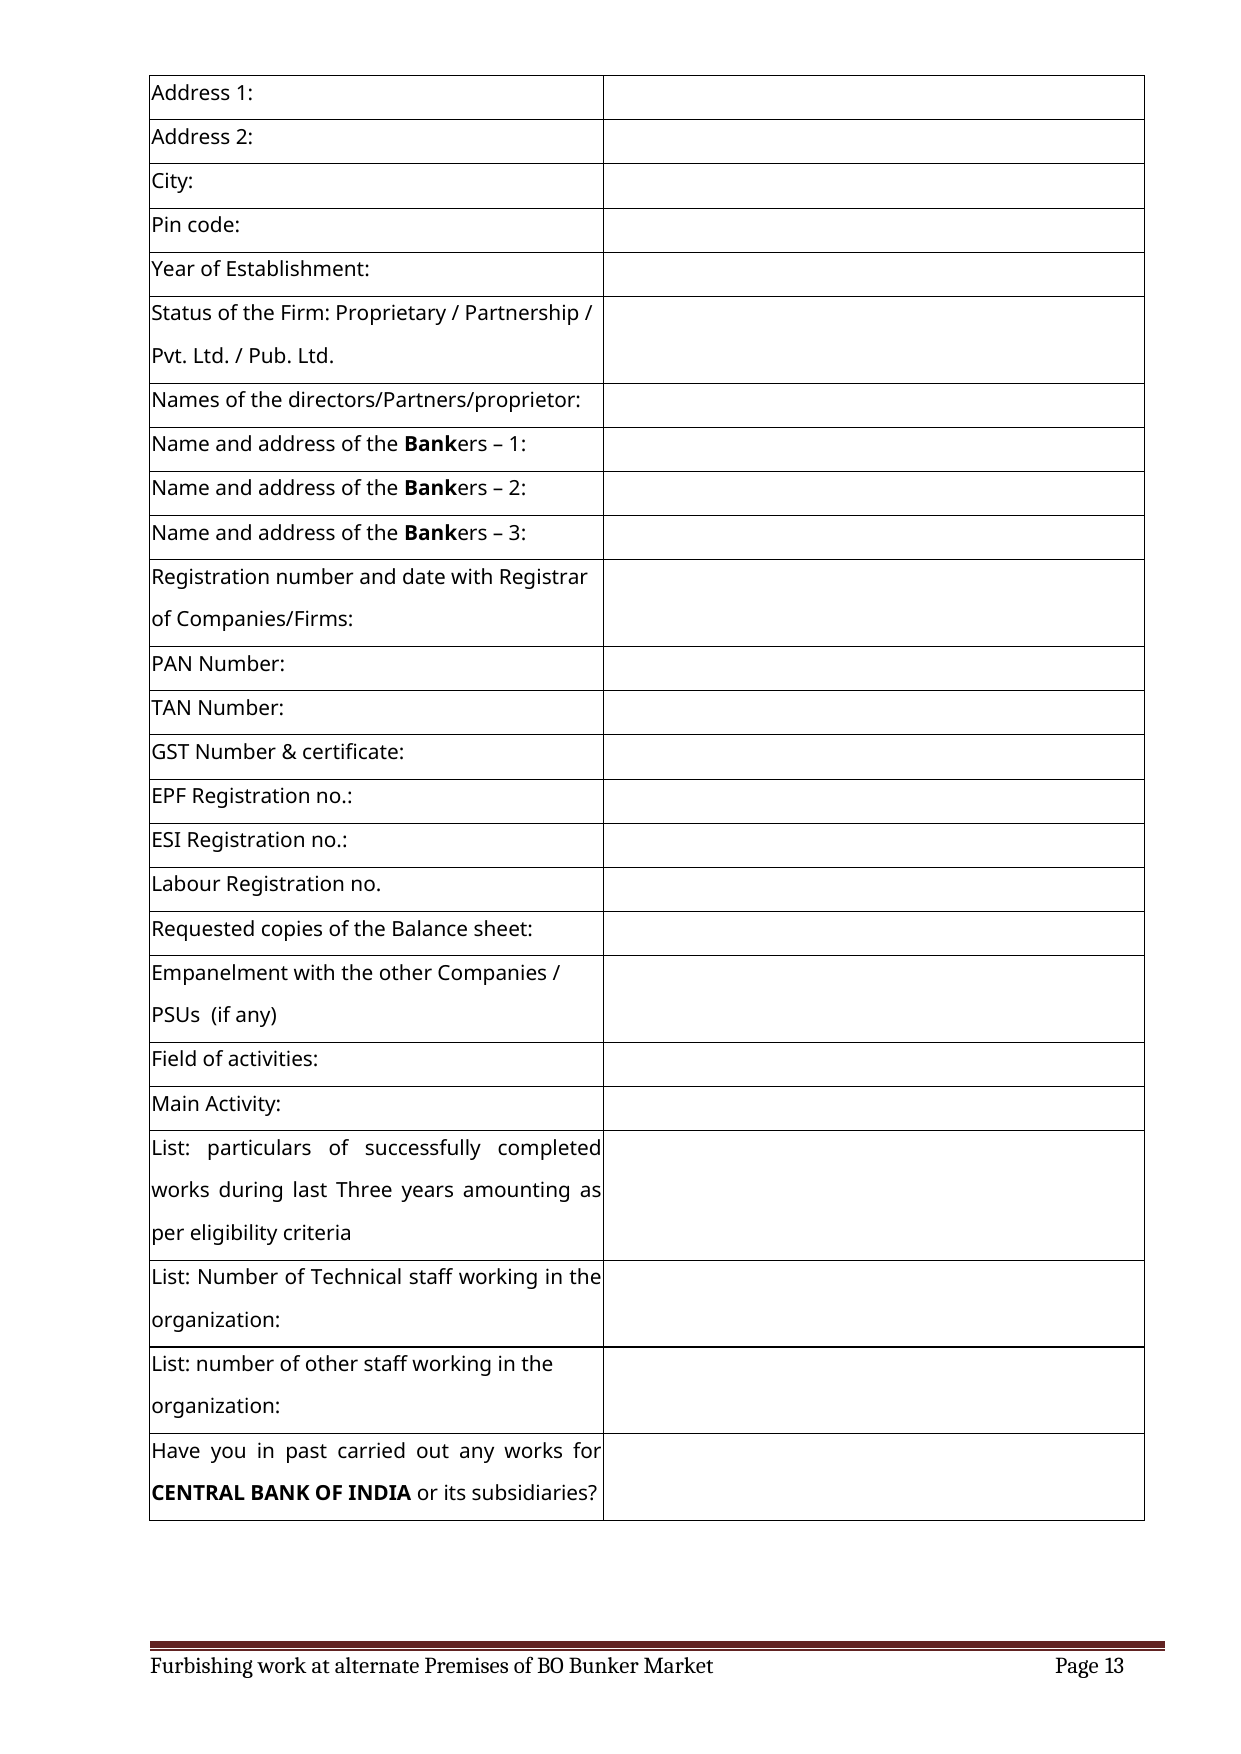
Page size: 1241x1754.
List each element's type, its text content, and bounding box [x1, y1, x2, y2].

table_cell [604, 691, 1144, 734]
table_cell [604, 735, 1144, 778]
table_cell Registration number and date with Registrar of Companies/Firms: [150, 560, 603, 646]
table_cell List: particulars of successfully completed works during last Three years amounting as per eligibility criteria [150, 1131, 603, 1260]
table_cell List: Number of Technical staff working in the organization: [150, 1261, 603, 1346]
table_cell Name and address of the Bankers – 2: [150, 472, 603, 515]
table_cell [604, 560, 1144, 646]
table_cell [604, 297, 1144, 383]
table_cell [604, 868, 1144, 911]
table_cell [604, 1348, 1144, 1433]
table_cell GST Number & certificate: [150, 735, 603, 778]
table_cell [604, 516, 1144, 559]
table_cell [604, 780, 1144, 823]
table_cell Empanelment with the other Companies / PSUs (if any) [150, 956, 603, 1042]
table_cell [604, 209, 1144, 252]
table_cell TAN Number: [150, 691, 603, 734]
table_cell List: number of other staff working in the organization: [150, 1348, 603, 1433]
table_cell Address 1: [150, 76, 603, 119]
table_cell [604, 76, 1144, 119]
table_cell [604, 1261, 1144, 1346]
table_cell Pin code: [150, 209, 603, 252]
table_cell Name and address of the Bankers – 1: [150, 428, 603, 471]
table_cell [604, 647, 1144, 690]
table_cell [604, 956, 1144, 1042]
table_cell [604, 824, 1144, 867]
table_cell [604, 384, 1144, 427]
table_cell [604, 120, 1144, 163]
table_cell [604, 253, 1144, 296]
table_cell [604, 1087, 1144, 1130]
table_cell Main Activity: [150, 1087, 603, 1130]
table_cell Name and address of the Bankers – 3: [150, 516, 603, 559]
table_cell [604, 472, 1144, 515]
table_cell Labour Registration no. [150, 868, 603, 911]
table_cell ESI Registration no.: [150, 824, 603, 867]
table_cell Have you in past carried out any works for CENTRAL BANK OF INDIA or its subsidiaries? [150, 1434, 603, 1520]
table_cell [604, 1434, 1144, 1520]
table_cell [604, 164, 1144, 207]
table_cell Names of the directors/Partners/proprietor: [150, 384, 603, 427]
table_cell [604, 912, 1144, 955]
table_cell [604, 428, 1144, 471]
table_cell Year of Establishment: [150, 253, 603, 296]
table_cell Requested copies of the Balance sheet: [150, 912, 603, 955]
table_cell Field of activities: [150, 1043, 603, 1086]
table_cell EPF Registration no.: [150, 780, 603, 823]
table_cell [604, 1043, 1144, 1086]
table_cell Status of the Firm: Proprietary / Partnership / Pvt. Ltd. / Pub. Ltd. [150, 297, 603, 383]
table_cell [604, 1131, 1144, 1260]
table_cell Address 2: [150, 120, 603, 163]
table_cell PAN Number: [150, 647, 603, 690]
table_cell City: [150, 164, 603, 207]
